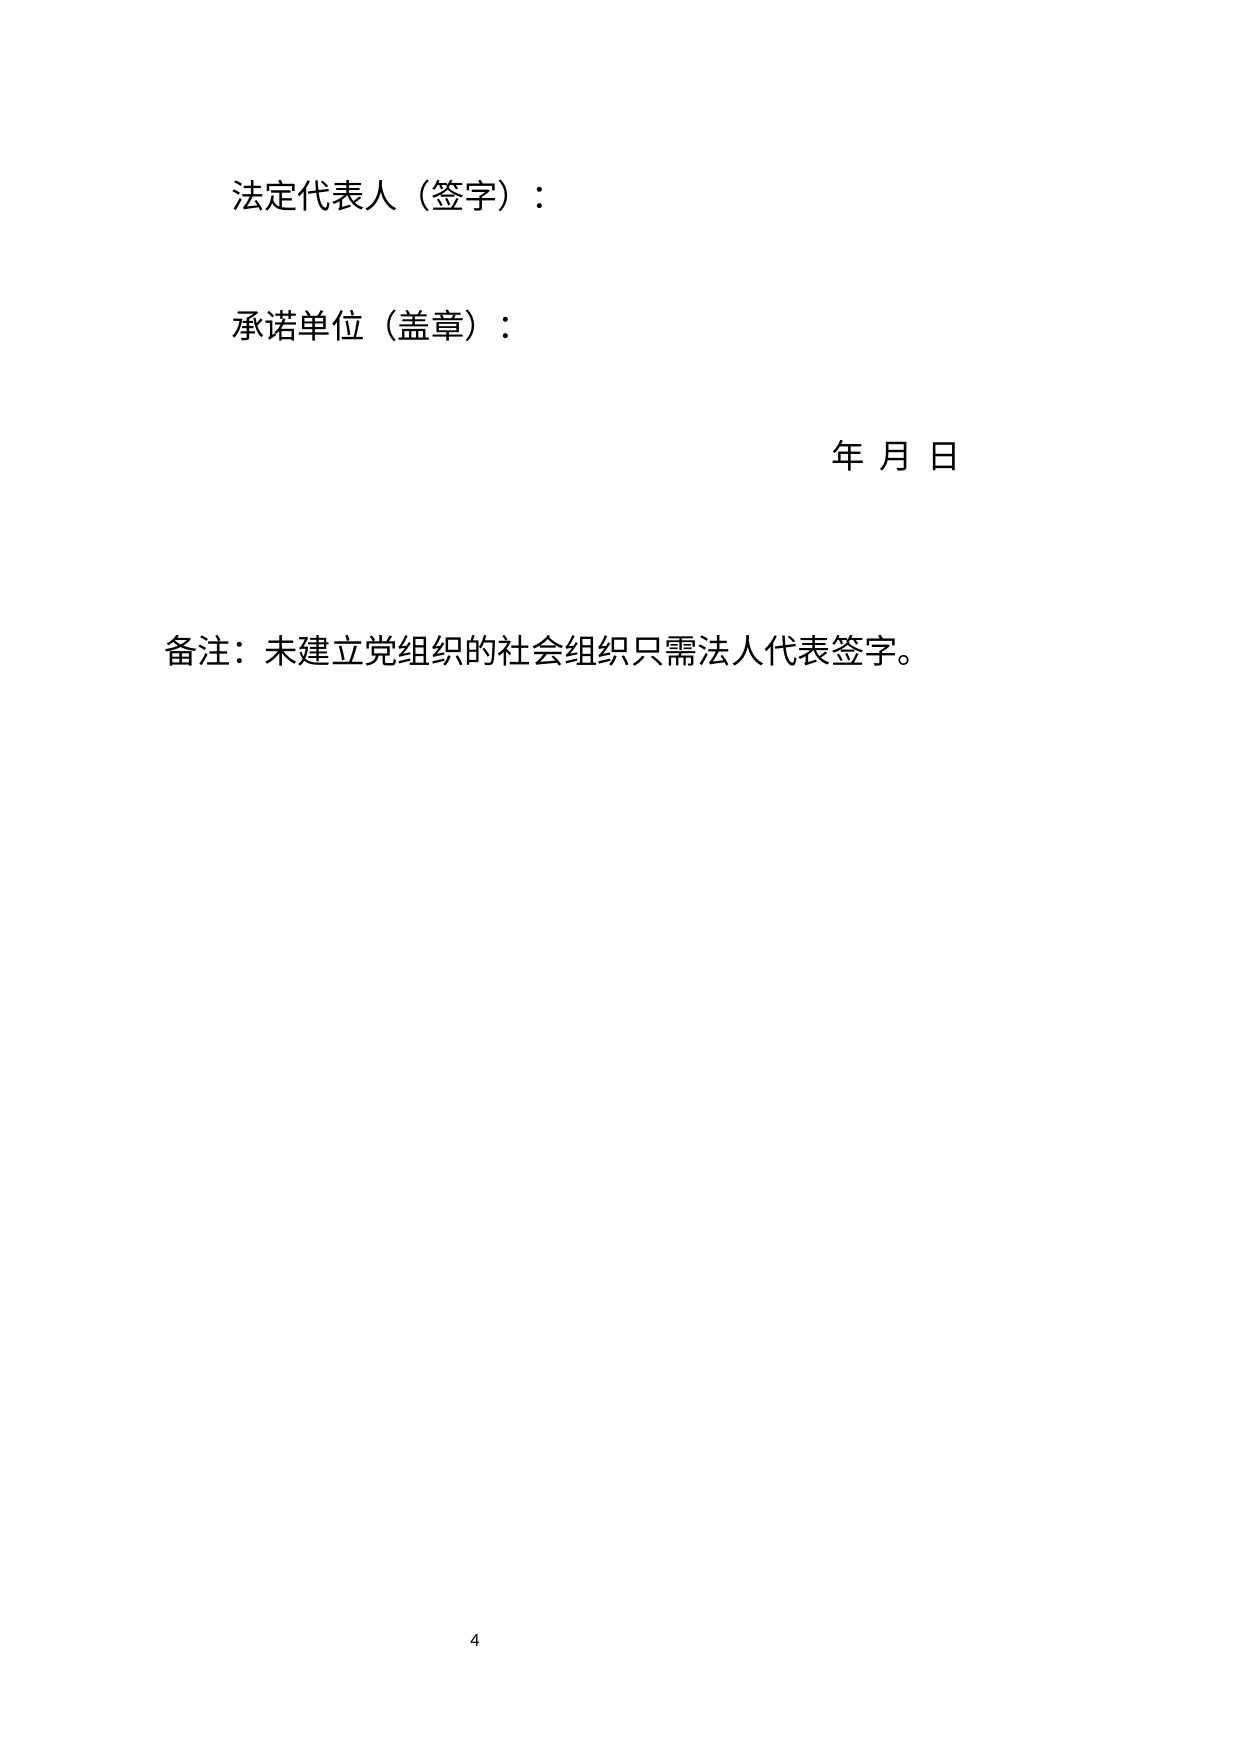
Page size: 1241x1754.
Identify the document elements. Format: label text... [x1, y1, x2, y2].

text 备注：未建立党组织的社会组织只需法人代表签字。 [164, 617, 1076, 682]
text 法定代表人（签字）： [164, 162, 1076, 227]
text 年 月 日 [164, 422, 1076, 487]
text 承诺单位（盖章）： [164, 292, 1076, 357]
